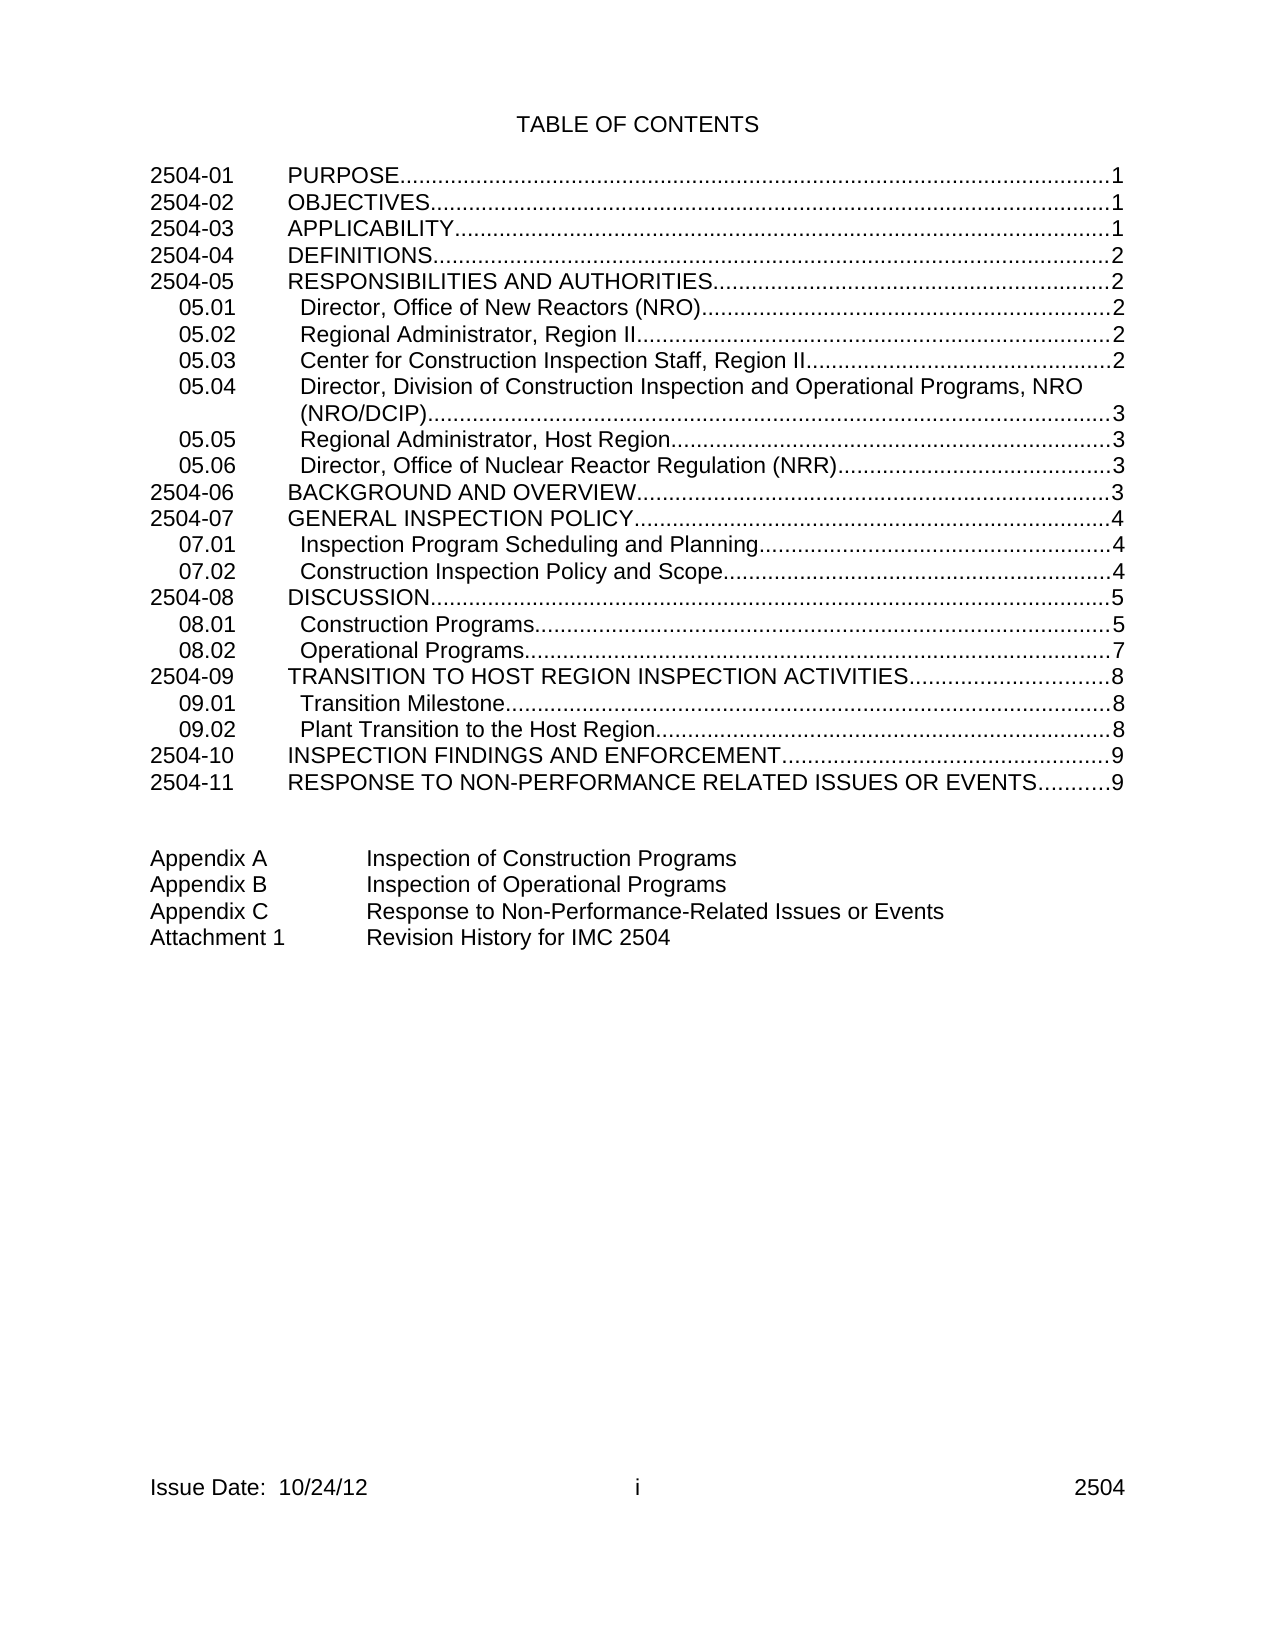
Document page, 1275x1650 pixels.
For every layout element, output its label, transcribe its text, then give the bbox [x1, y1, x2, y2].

text 05.02 Regional Administrator, Region II 2 [178, 321, 1125, 347]
text 07.01 Inspection Program Scheduling and Planning 4 [178, 531, 1125, 558]
text Appendix C Response to Non-Performance-Related Issues or Events [150, 898, 1125, 924]
text Appendix B Inspection of Operational Programs [150, 871, 1125, 898]
text 08.02 Operational Programs 7 [178, 637, 1125, 663]
text 2504-10 INSPECTION FINDINGS AND ENFORCEMENT 9 [150, 742, 1125, 769]
text Attachment 1 Revision History for IMC 2504 [150, 924, 1125, 950]
text 05.06 Director, Office of Nuclear Reactor Regulation (NRR) 3 [178, 452, 1125, 479]
text 2504-11 RESPONSE TO NON-PERFORMANCE RELATED ISSUES OR EVENTS 9 [150, 769, 1125, 795]
text 05.05 Regional Administrator, Host Region 3 [178, 426, 1125, 452]
text 05.01 Director, Office of New Reactors (NRO) 2 [178, 294, 1125, 321]
text 05.04 Director, Division of Construction Inspection and Operational Programs, NRO (NRO/DCIP) 3 [178, 373, 1125, 426]
text 2504-04 DEFINITIONS 2 [150, 242, 1125, 268]
text 07.02 Construction Inspection Policy and Scope 4 [178, 558, 1125, 584]
text 2504-01 PURPOSE 1 [150, 162, 1125, 189]
text 2504-02 OBJECTIVES 1 [150, 189, 1125, 215]
text 09.02 Plant Transition to the Host Region 8 [178, 716, 1125, 742]
text 2504-07 GENERAL INSPECTION POLICY 4 [150, 505, 1125, 531]
text 2504-09 TRANSITION TO HOST REGION INSPECTION ACTIVITIES 8 [150, 663, 1125, 689]
text 2504-06 BACKGROUND AND OVERVIEW 3 [150, 479, 1125, 505]
text 2504-08 DISCUSSION 5 [150, 584, 1125, 611]
text 09.01 Transition Milestone 8 [178, 689, 1125, 716]
text TABLE OF CONTENTS [150, 112, 1125, 137]
text Appendix A Inspection of Construction Programs [150, 845, 1125, 871]
text 08.01 Construction Programs 5 [178, 611, 1125, 637]
text 2504-03 APPLICABILITY 1 [150, 215, 1125, 242]
text 05.03 Center for Construction Inspection Staff, Region II 2 [178, 347, 1125, 373]
text 2504-05 RESPONSIBILITIES AND AUTHORITIES 2 [150, 268, 1125, 294]
